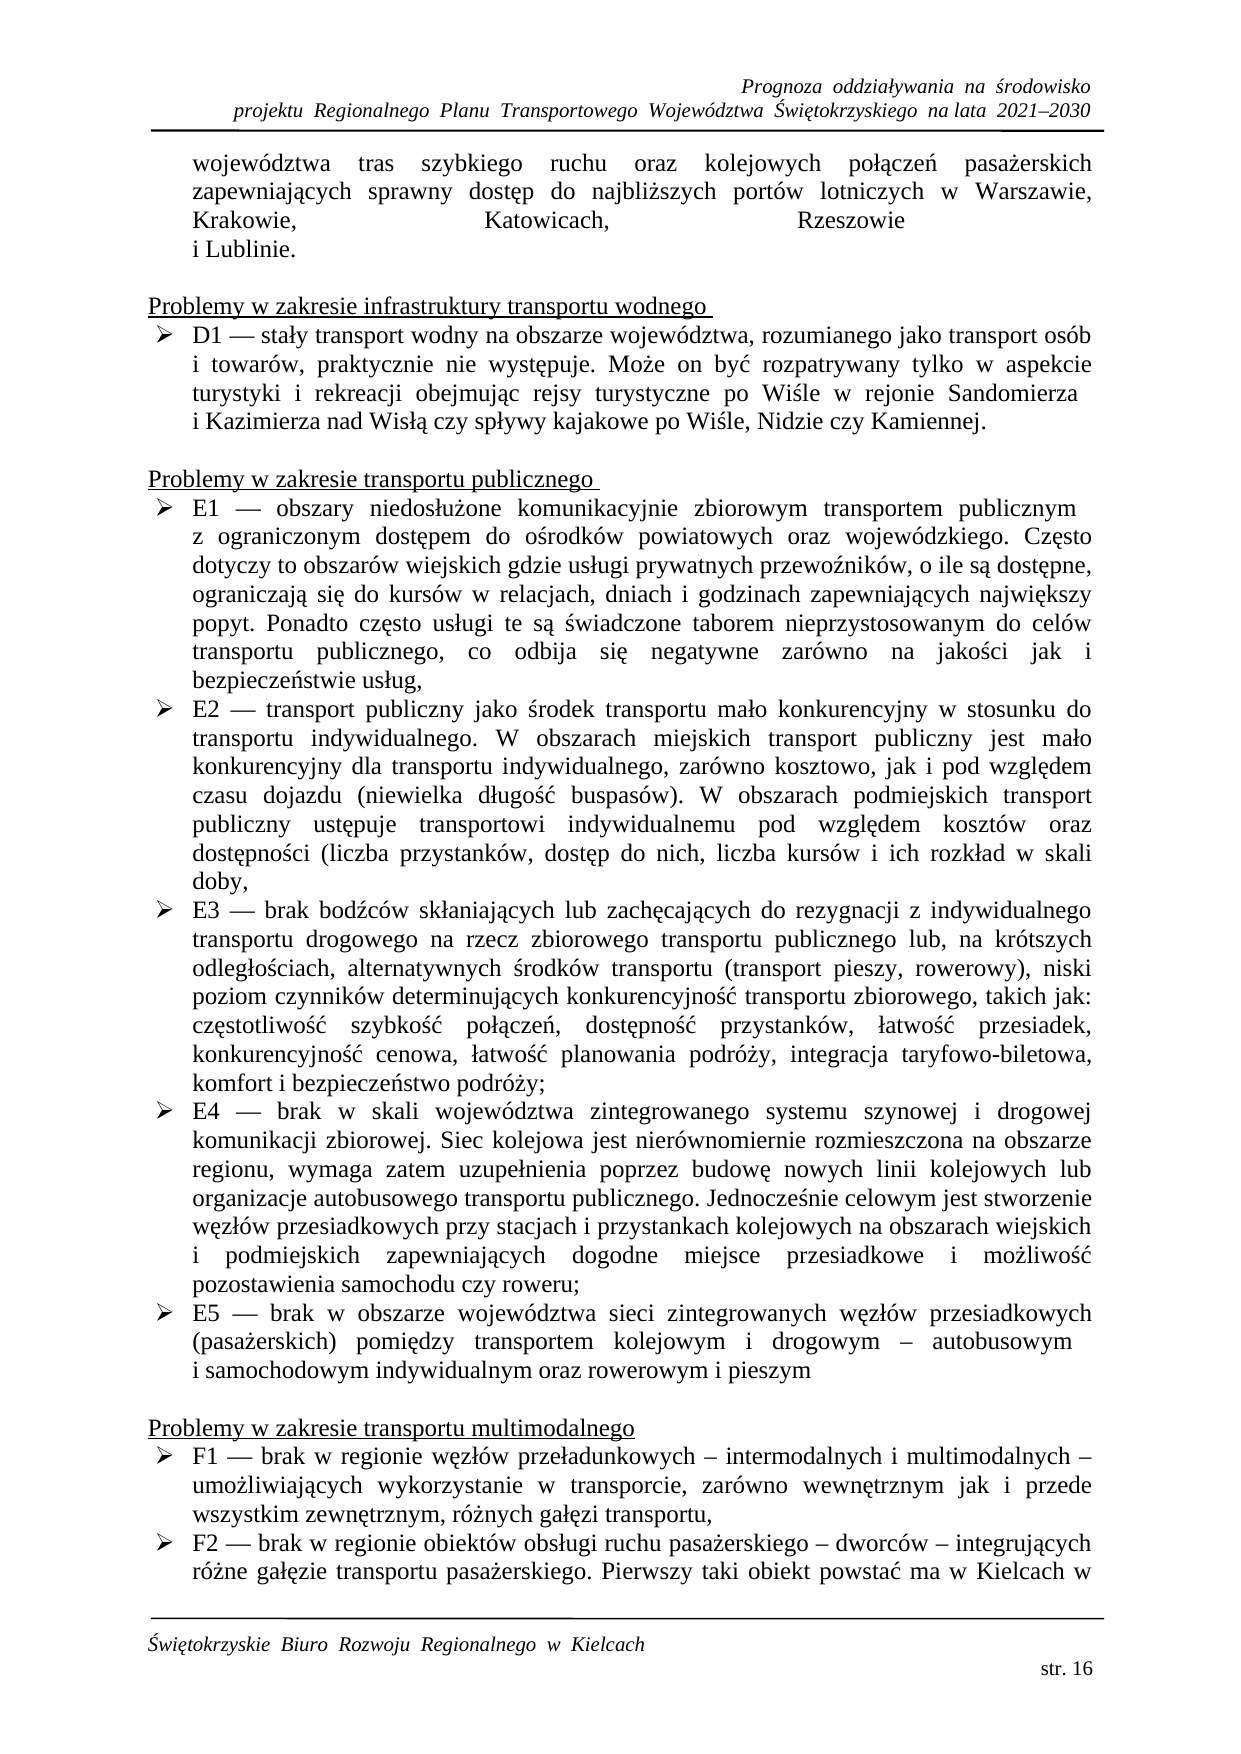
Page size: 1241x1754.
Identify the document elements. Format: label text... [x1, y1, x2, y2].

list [154, 1528, 1093, 1585]
list E3 — brak bodźców skłaniających lub zachęcających do rezygnacji z indywidualnego transportu drogowego na rzecz zbiorowego transportu publicznego lub, na krótszych odległościach, alternatywnych środków transportu (transport pieszy, rowerowy), niski poziom czynników determinujących konkurencyjność transportu zbiorowego, takich jak: częstotliwość szybkość połączeń, dostępność przystanków, łatwość przesiadek, konkurencyjność cenowa, łatwość planowania podróży, integracja taryfowo-biletowa, komfort i bezpieczeństwo podróży; [154, 895, 1093, 1096]
list E2 — transport publiczny jako środek transportu mało konkurencyjny w stosunku do transportu indywidualnego. W obszarach miejskich transport publiczny jest mało konkurencyjny dla transportu indywidualnego, zarówno kosztowo, jak i pod względem czasu dojazdu (niewielka długość buspasów). W obszarach podmiejskich transport publiczny ustępuje transportowi indywidualnemu pod względem kosztów oraz dostępności (liczba przystanków, dostęp do nich, liczba kursów i ich rozkład w skali doby, [154, 694, 1093, 895]
text Problemy w zakresie infrastruktury transportu wodnego [148, 291, 1093, 320]
text Problemy w zakresie transportu publicznego [148, 464, 1093, 493]
list E1 — obszary niedosłużone komunikacyjnie zbiorowym transportem publicznym z ograniczonym dostępem do ośrodków powiatowych oraz wojewódzkiego. Często dotyczy to obszarów wiejskich gdzie usługi prywatnych przewoźników, o ile są dostępne, ograniczają się do kursów w relacjach, dniach i godzinach zapewniających największy popyt. Ponadto często usługi te są świadczone taborem nieprzystosowanym do celów transportu publicznego, co odbija się negatywne zarówno na jakości jak i bezpieczeństwie usług, [154, 493, 1093, 694]
text Problemy w zakresie transportu multimodalnego [148, 1413, 1093, 1441]
list E4 — brak w skali województwa zintegrowanego systemu szynowej i drogowej komunikacji zbiorowej. Siec kolejowa jest nierównomiernie rozmieszczona na obszarze regionu, wymaga zatem uzupełnienia poprzez budowę nowych linii kolejowych lub organizacje autobusowego transportu publicznego. Jednocześnie celowym jest stworzenie węzłów przesiadkowych przy stacjach i przystankach kolejowych na obszarach wiejskich i podmiejskich zapewniających dogodne miejsce przesiadkowe i możliwość pozostawienia samochodu czy roweru; [154, 1096, 1093, 1298]
list F1 — brak w regionie węzłów przeładunkowych – intermodalnych i multimodalnych – umożliwiających wykorzystanie w transporcie, zarówno wewnętrznym jak i przede wszystkim zewnętrznym, różnych gałęzi transportu, [154, 1441, 1093, 1528]
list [154, 148, 1093, 263]
list E5 — brak w obszarze województwa sieci zintegrowanych węzłów przesiadkowych (pasażerskich) pomiędzy transportem kolejowym i drogowym – autobusowym i samochodowym indywidualnym oraz rowerowym i pieszym [154, 1298, 1093, 1384]
list D1 — stały transport wodny na obszarze województwa, rozumianego jako transport osób i towarów, praktycznie nie występuje. Może on być rozpatrywany tylko w aspekcie turystyki i rekreacji obejmując rejsy turystyczne po Wiśle w rejonie Sandomierza i Kazimierza nad Wisłą czy spływy kajakowe po Wiśle, Nidzie czy Kamiennej. [154, 320, 1093, 435]
